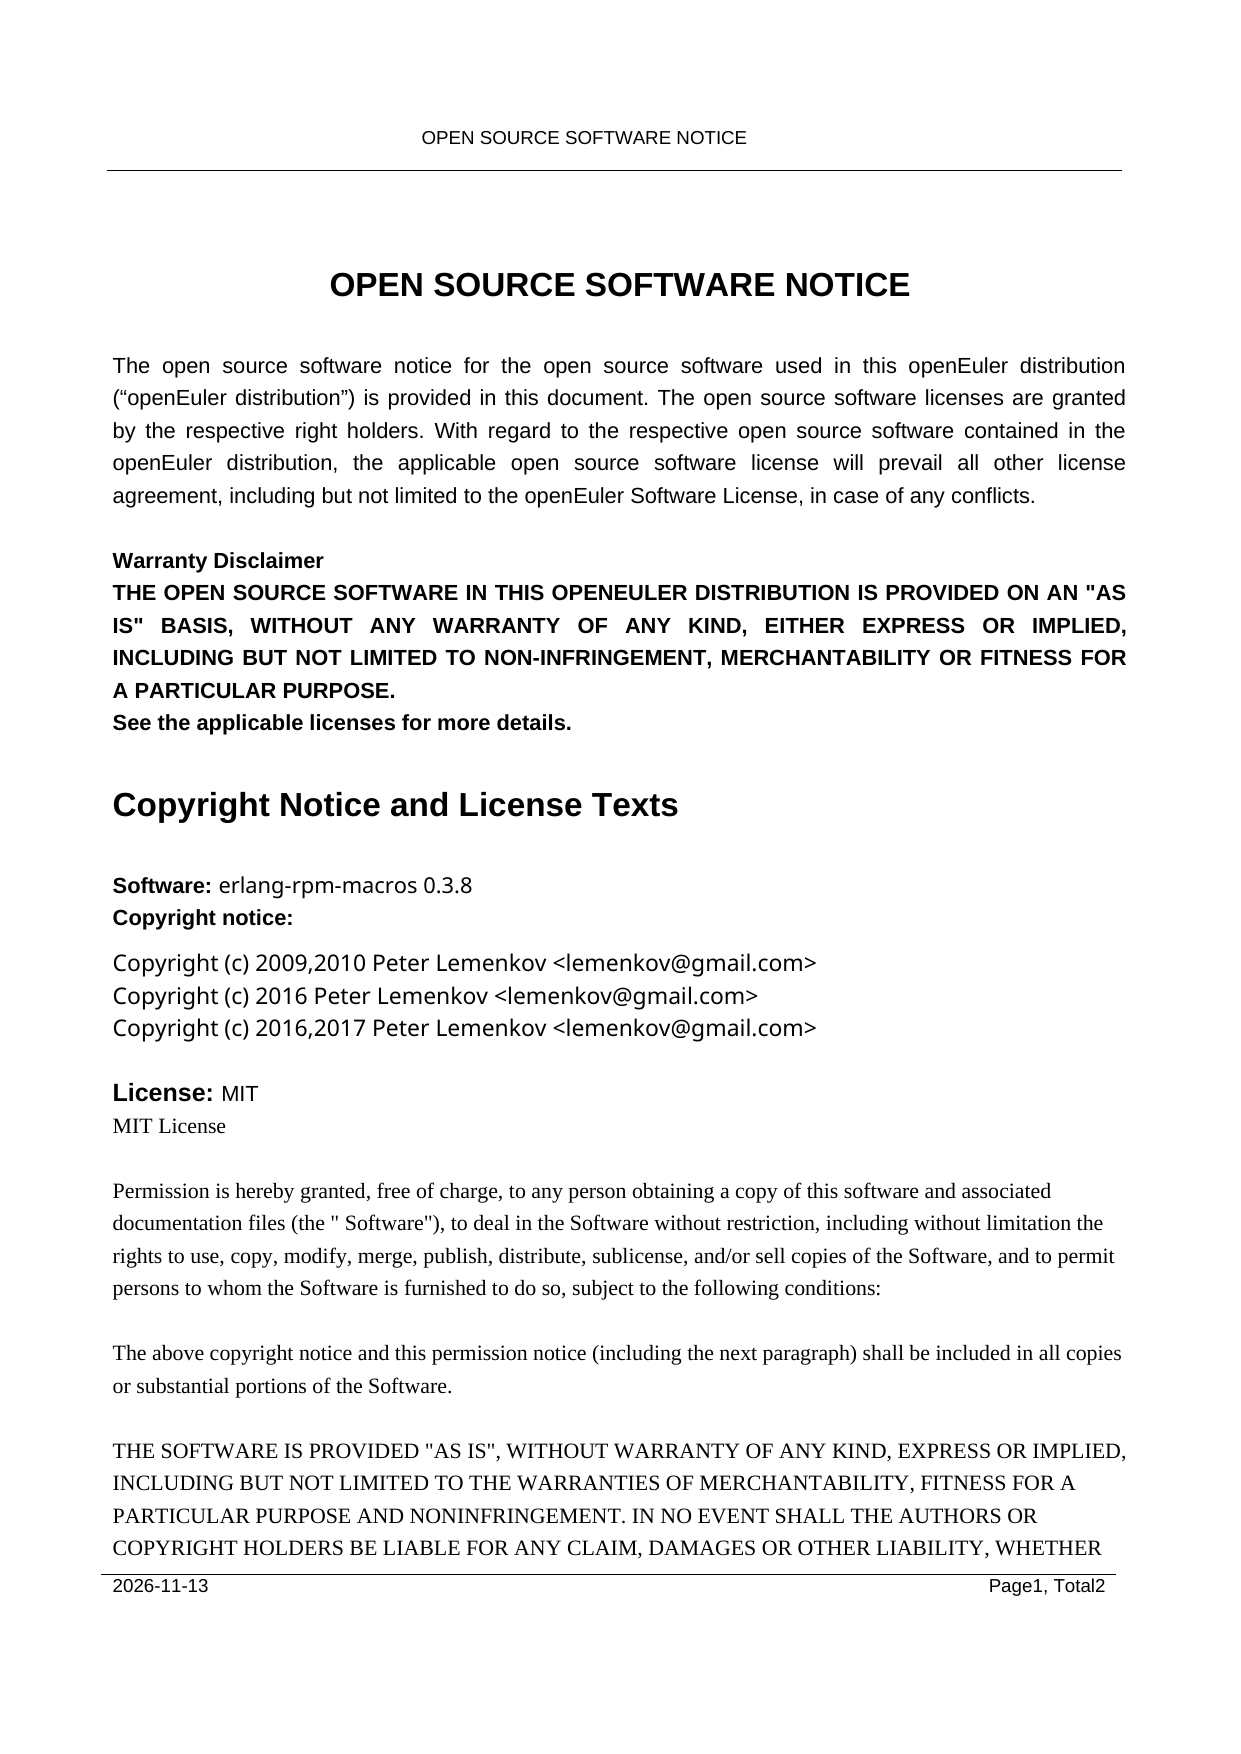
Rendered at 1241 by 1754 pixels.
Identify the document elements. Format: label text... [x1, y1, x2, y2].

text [112, 1109, 1128, 1564]
text Copyright notice: [112, 901, 1128, 934]
text THE OPEN SOURCE SOFTWARE IN THIS OPENEULER DISTRIBUTION IS PROVIDED ON AN "AS IS" BASIS, WITHOUT ANY WARRANTY OF ANY KIND, EITHER EXPRESS OR IMPLIED, INCLUDING BUT NOT LIMITED TO NON-INFRINGEMENT, MERCHANTABILITY OR FITNESS FOR A PARTICULAR PURPOSE. See the applicable licenses for more details. [112, 576, 1128, 739]
title Software: erlang-rpm-macros 0.3.8 [112, 869, 1128, 901]
text Copyright (c) 2009,2010 Peter Lemenkov <lemenkov@gmail.com> Copyright (c) 2016 Peter Lemenkov <lemenkov@gmail.com> Copyright (c) 2016,2017 Peter Lemenkov <lemenkov@gmail.com> [112, 947, 1128, 1077]
text Warranty Disclaimer [112, 544, 1128, 576]
text License: MIT [112, 1077, 1128, 1109]
text The open source software notice for the open source software used in this openEuler distribution (“openEuler distribution”) is provided in this document. The open source software licenses are granted by the respective right holders. With regard to the respective open source software contained in the openEuler distribution, the applicable open source software license will prevail all other license agreement, including but not limited to the openEuler Software License, in case of any conflicts. [112, 349, 1128, 511]
text Copyright Notice and License Texts [112, 771, 1128, 836]
text OPEN SOURCE SOFTWARE NOTICE [112, 251, 1128, 316]
